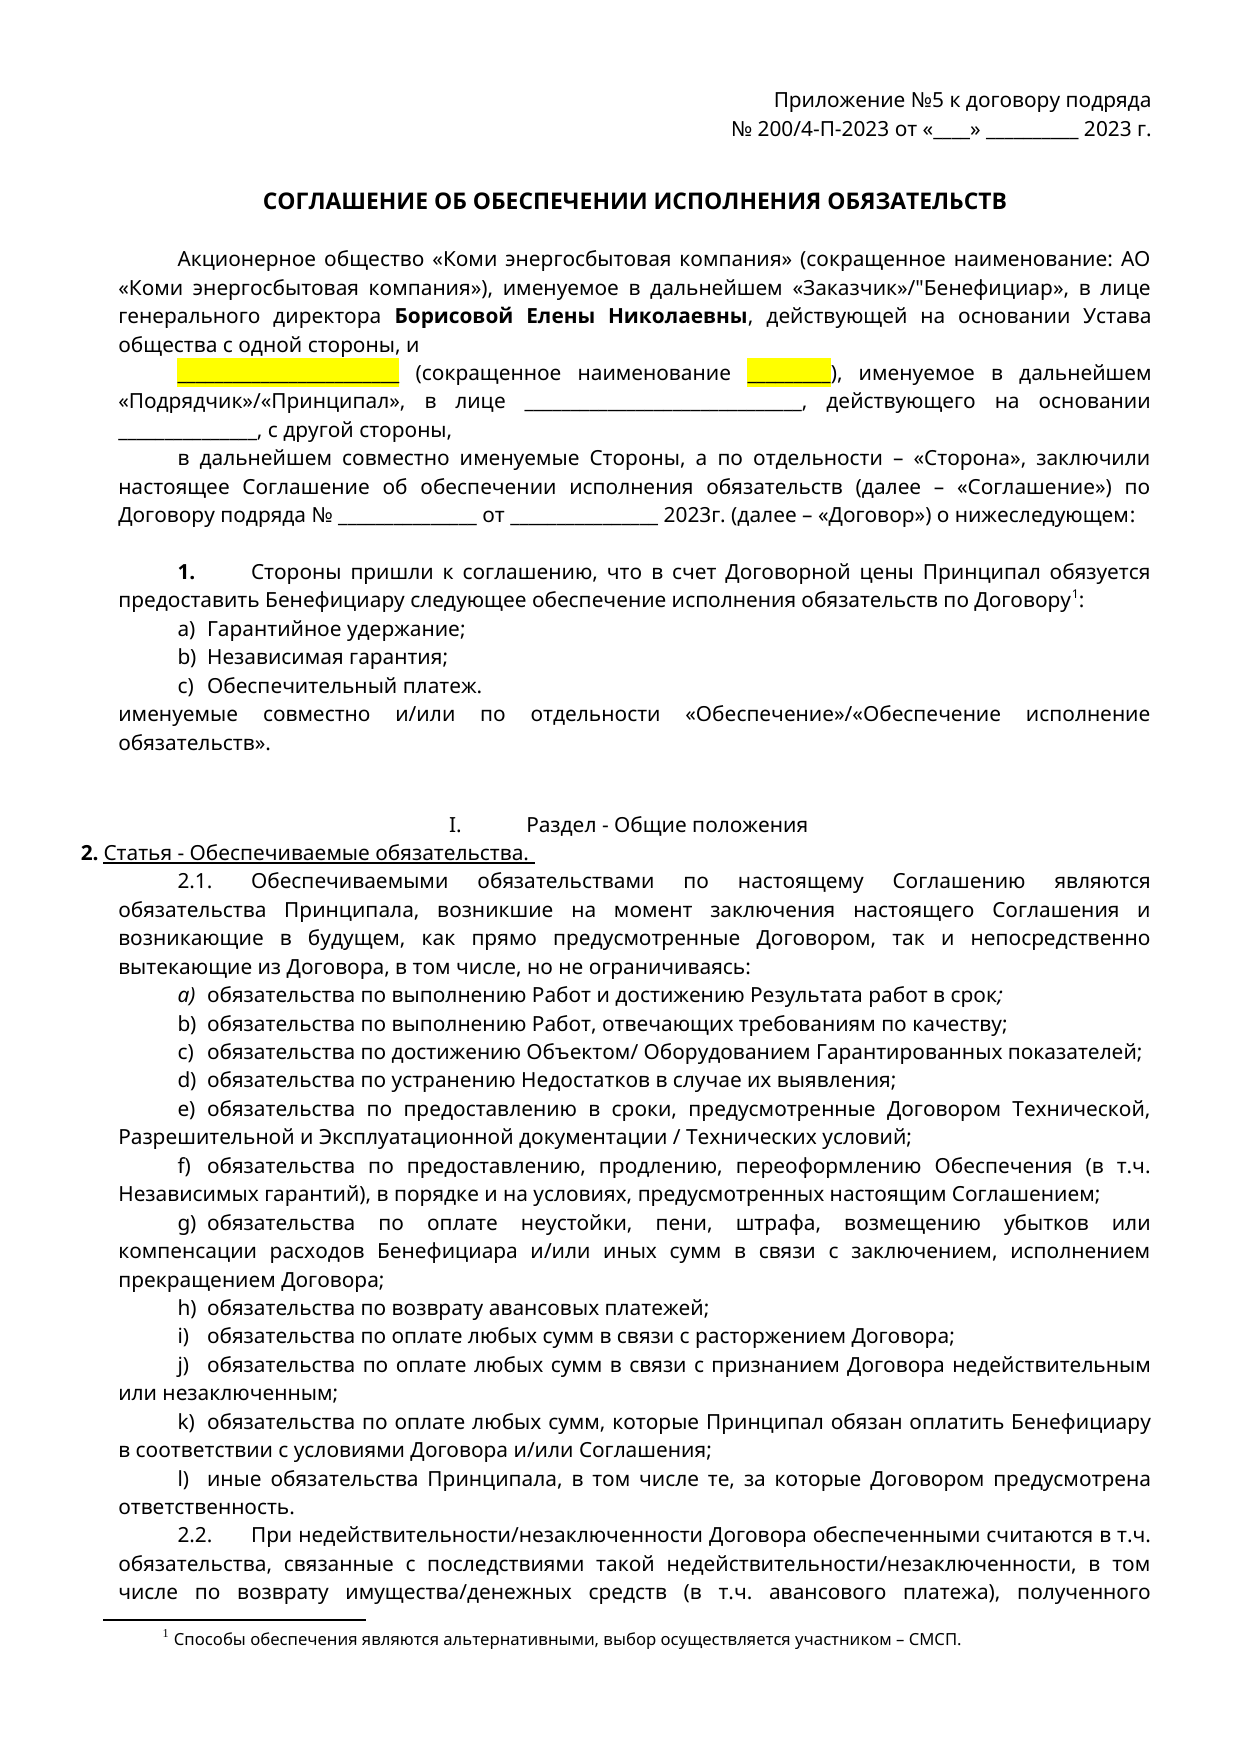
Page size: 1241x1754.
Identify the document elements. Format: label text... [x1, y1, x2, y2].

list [118, 1521, 1152, 1606]
list обязательства по оплате любых сумм, которые Принципал обязан оплатить Бенефициару в соответствии с условиями Договора и/или Соглашения; [118, 1407, 1152, 1464]
list Независимая гарантия; [118, 642, 1152, 671]
list иные обязательства Принципала, в том числе те, за которые Договором предусмотрена ответственность. [118, 1464, 1152, 1521]
list Обеспечиваемыми обязательствами по настоящему Соглашению являются обязательства Принципала, возникшие на момент заключения настоящего Соглашения и возникающие в будущем, как прямо предусмотренные Договором, так и непосредственно вытекающие из Договора, в том числе, но не ограничиваясь: [118, 867, 1152, 980]
list Статья - Обеспечиваемые обязательства. [81, 838, 1152, 867]
text в дальнейшем совместно именуемые Стороны, а по отдельности – «Сторона», заключили настоящее Соглашение об обеспечении исполнения обязательств (далее – «Соглашение») по Договору подряда № _______________ от ________________ 2023г. (далее – «Договор») о нижеследующем: [118, 443, 1152, 529]
list Гарантийное удержание; [118, 614, 1152, 642]
text именуемые совместно и/или по отдельности «Обеспечение»/«Обеспечение исполнение обязательств». [118, 699, 1152, 756]
list обязательства по выполнению Работ, отвечающих требованиям по качеству; [118, 1009, 1152, 1037]
list обязательства по достижению Объектом/ Оборудованием Гарантированных показателей; [118, 1037, 1152, 1066]
list Обеспечительный платеж. [118, 671, 1152, 699]
text Акционерное общество «Коми энергосбытовая компания» (сокращенное наименование: АО «Коми энергосбытовая компания»), именуемое в дальнейшем «Заказчик»/"Бенефициар», в лице генерального директора Борисовой Елены Николаевны, действующей на основании Устава общества с одной стороны, и [118, 244, 1152, 358]
list Стороны пришли к соглашению, что в счет Договорной цены Принципал обязуется предоставить Бенефициару следующее обеспечение исполнения обязательств по Договору: [118, 557, 1152, 614]
text Приложение №5 к договору подряда [103, 86, 1152, 114]
list обязательства по предоставлению в сроки, предусмотренные Договором Технической, Разрешительной и Эксплуатационной документации / Технических условий; [118, 1094, 1152, 1151]
list обязательства по оплате любых сумм в связи с расторжением Договора; [118, 1322, 1152, 1350]
list обязательства по оплате любых сумм в связи с признанием Договора недействительным или незаключенным; [118, 1350, 1152, 1407]
list обязательства по устранению Недостатков в случае их выявления; [118, 1066, 1152, 1094]
text СОГЛАШЕНИЕ ОБ ОБЕСПЕЧЕНИИ ИСПОЛНЕНИЯ ОБЯЗАТЕЛЬСТВ [118, 185, 1152, 216]
text ________________________ (сокращенное наименование _________), именуемое в дальнейшем «Подрядчик»/«Принципал», в лице ______________________________, действующего на основании _______________, с другой стороны, [118, 358, 1152, 443]
list обязательства по предоставлению, продлению, переоформлению Обеспечения (в т.ч. Независимых гарантий), в порядке и на условиях, предусмотренных настоящим Соглашением; [118, 1151, 1152, 1208]
list обязательства по возврату авансовых платежей; [118, 1293, 1152, 1322]
list Раздел - Общие положения [118, 810, 1152, 838]
text № 200/4-П-2023 от «____» __________ 2023 г. [103, 114, 1152, 142]
list обязательства по оплате неустойки, пени, штрафа, возмещению убытков или компенсации расходов Бенефициара и/или иных сумм в связи с заключением, исполнением прекращением Договора; [118, 1208, 1152, 1293]
list обязательства по выполнению Работ и достижению Результата работ в срок; [118, 980, 1152, 1009]
